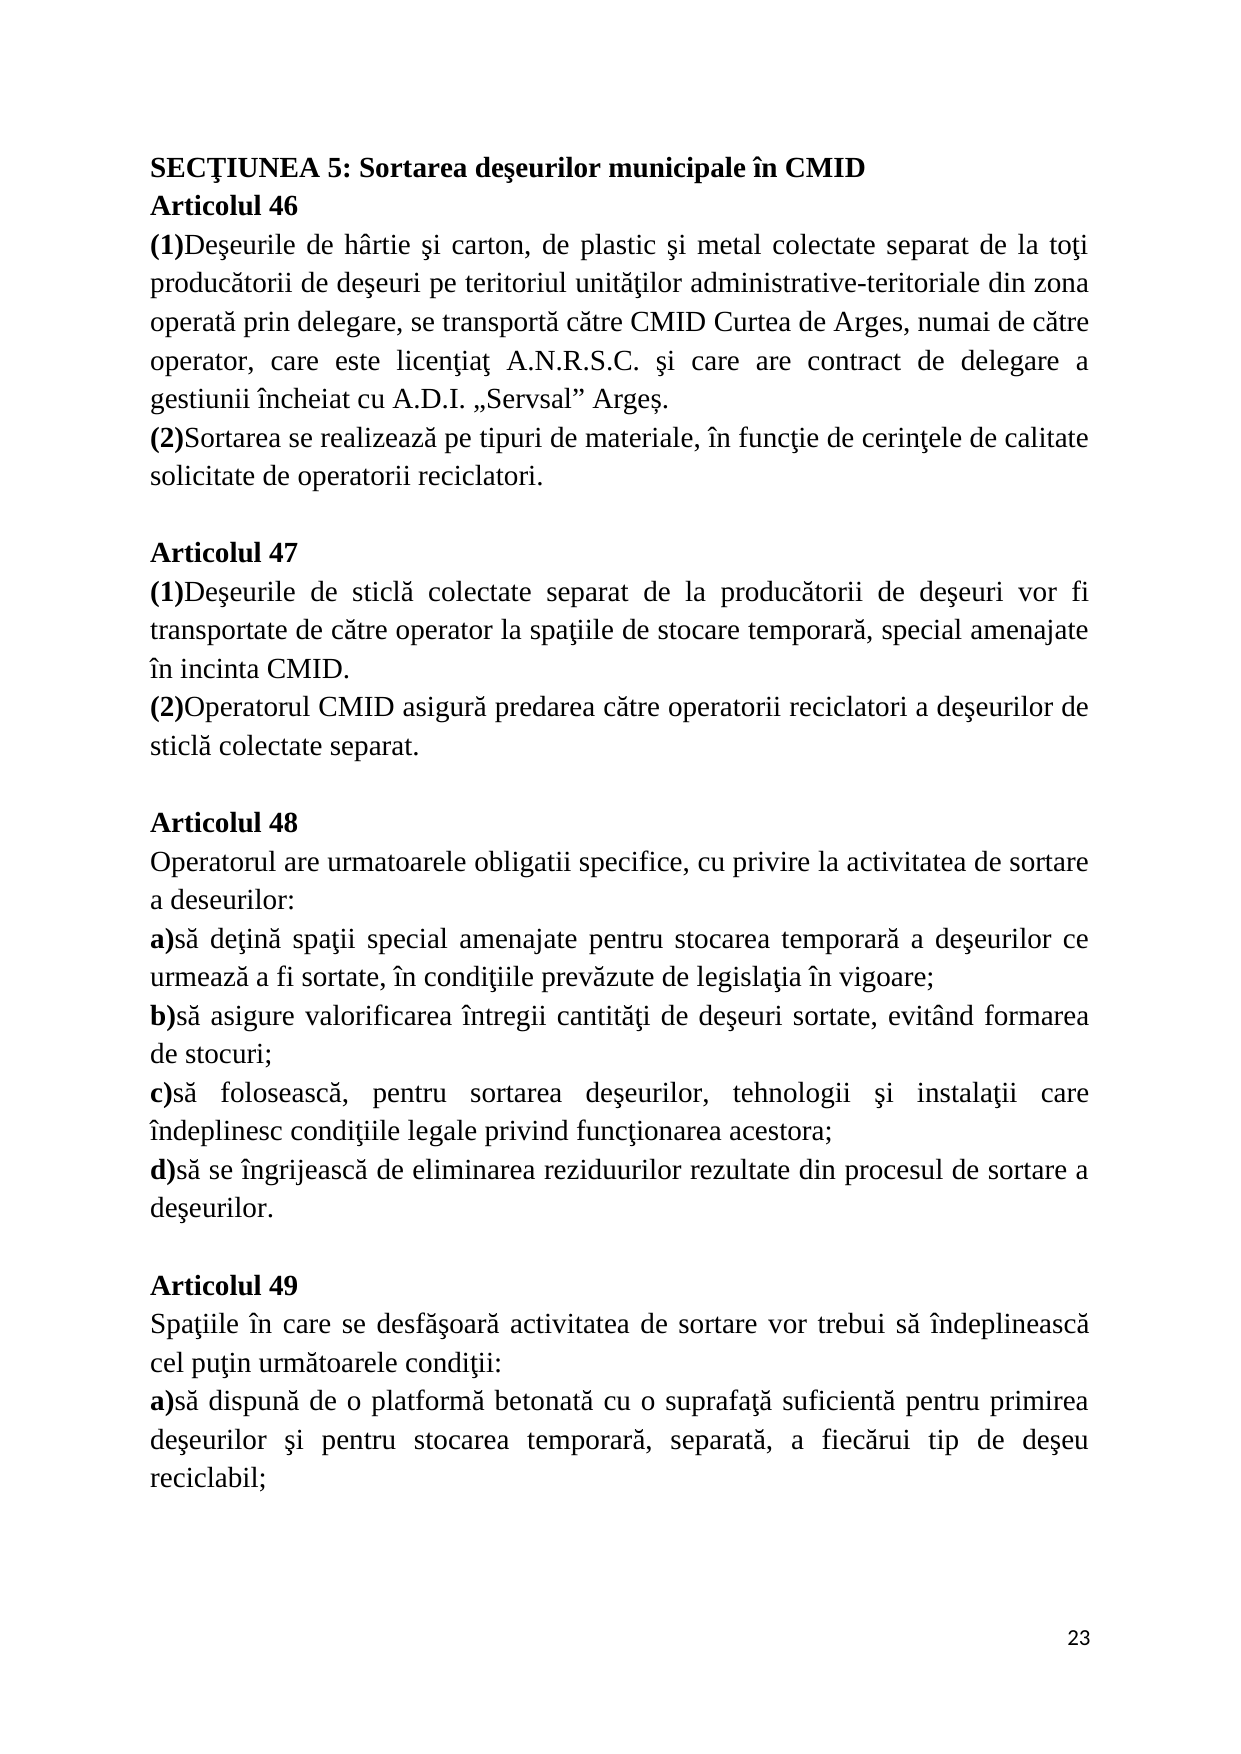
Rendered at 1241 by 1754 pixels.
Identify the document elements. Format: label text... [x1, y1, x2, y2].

text a)să deţină spaţii special amenajate pentru stocarea temporară a deşeurilor ce urmează a fi sortate, în condiţiile prevăzute de legislaţia în vigoare; [150, 921, 1090, 993]
text SECŢIUNEA 5: Sortarea deşeurilor municipale în CMID [150, 150, 1090, 183]
text Spaţiile în care se desfăşoară activitatea de sortare vor trebui să îndeplinească cel puţin următoarele condiţii: [150, 1306, 1090, 1378]
text d)să se îngrijească de eliminarea reziduurilor rezultate din procesul de sortare a deşeurilor. [150, 1152, 1090, 1224]
text a)să dispună de o platformă betonată cu o suprafaţă suficientă pentru primirea deşeurilor şi pentru stocarea temporară, separată, a fiecărui tip de deşeu reciclabil; [150, 1383, 1090, 1494]
text (1)Deşeurile de hârtie şi carton, de plastic şi metal colectate separat de la toţi producătorii de deşeuri pe teritoriul unităţilor administrative-teritoriale din zona operată prin delegare, se transportă către CMID Curtea de Arges, numai de către operator, care este licenţiaţ A.N.R.S.C. şi care are contract de delegare a gestiunii încheiat cu A.D.I. „Servsal” Argeș. [150, 227, 1090, 415]
text (2)Operatorul CMID asigură predarea către operatorii reciclatori a deşeurilor de sticlă colectate separat. [150, 689, 1090, 762]
text c)să folosească, pentru sortarea deşeurilor, tehnologii şi instalaţii care îndeplinesc condiţiile legale privind funcţionarea acestora; [150, 1075, 1090, 1147]
text b)să asigure valorificarea întregii cantităţi de deşeuri sortate, evitând formarea de stocuri; [150, 998, 1090, 1070]
text (2)Sortarea se realizează pe tipuri de materiale, în funcţie de cerinţele de calitate solicitate de operatorii reciclatori. [150, 420, 1090, 492]
text (1)Deşeurile de sticlă colectate separat de la producătorii de deşeuri vor fi transportate de către operator la spaţiile de stocare temporară, special amenajate în incinta CMID. [150, 574, 1090, 684]
text Operatorul are urmatoarele obligatii specifice, cu privire la activitatea de sortare a deseurilor: [150, 844, 1090, 916]
